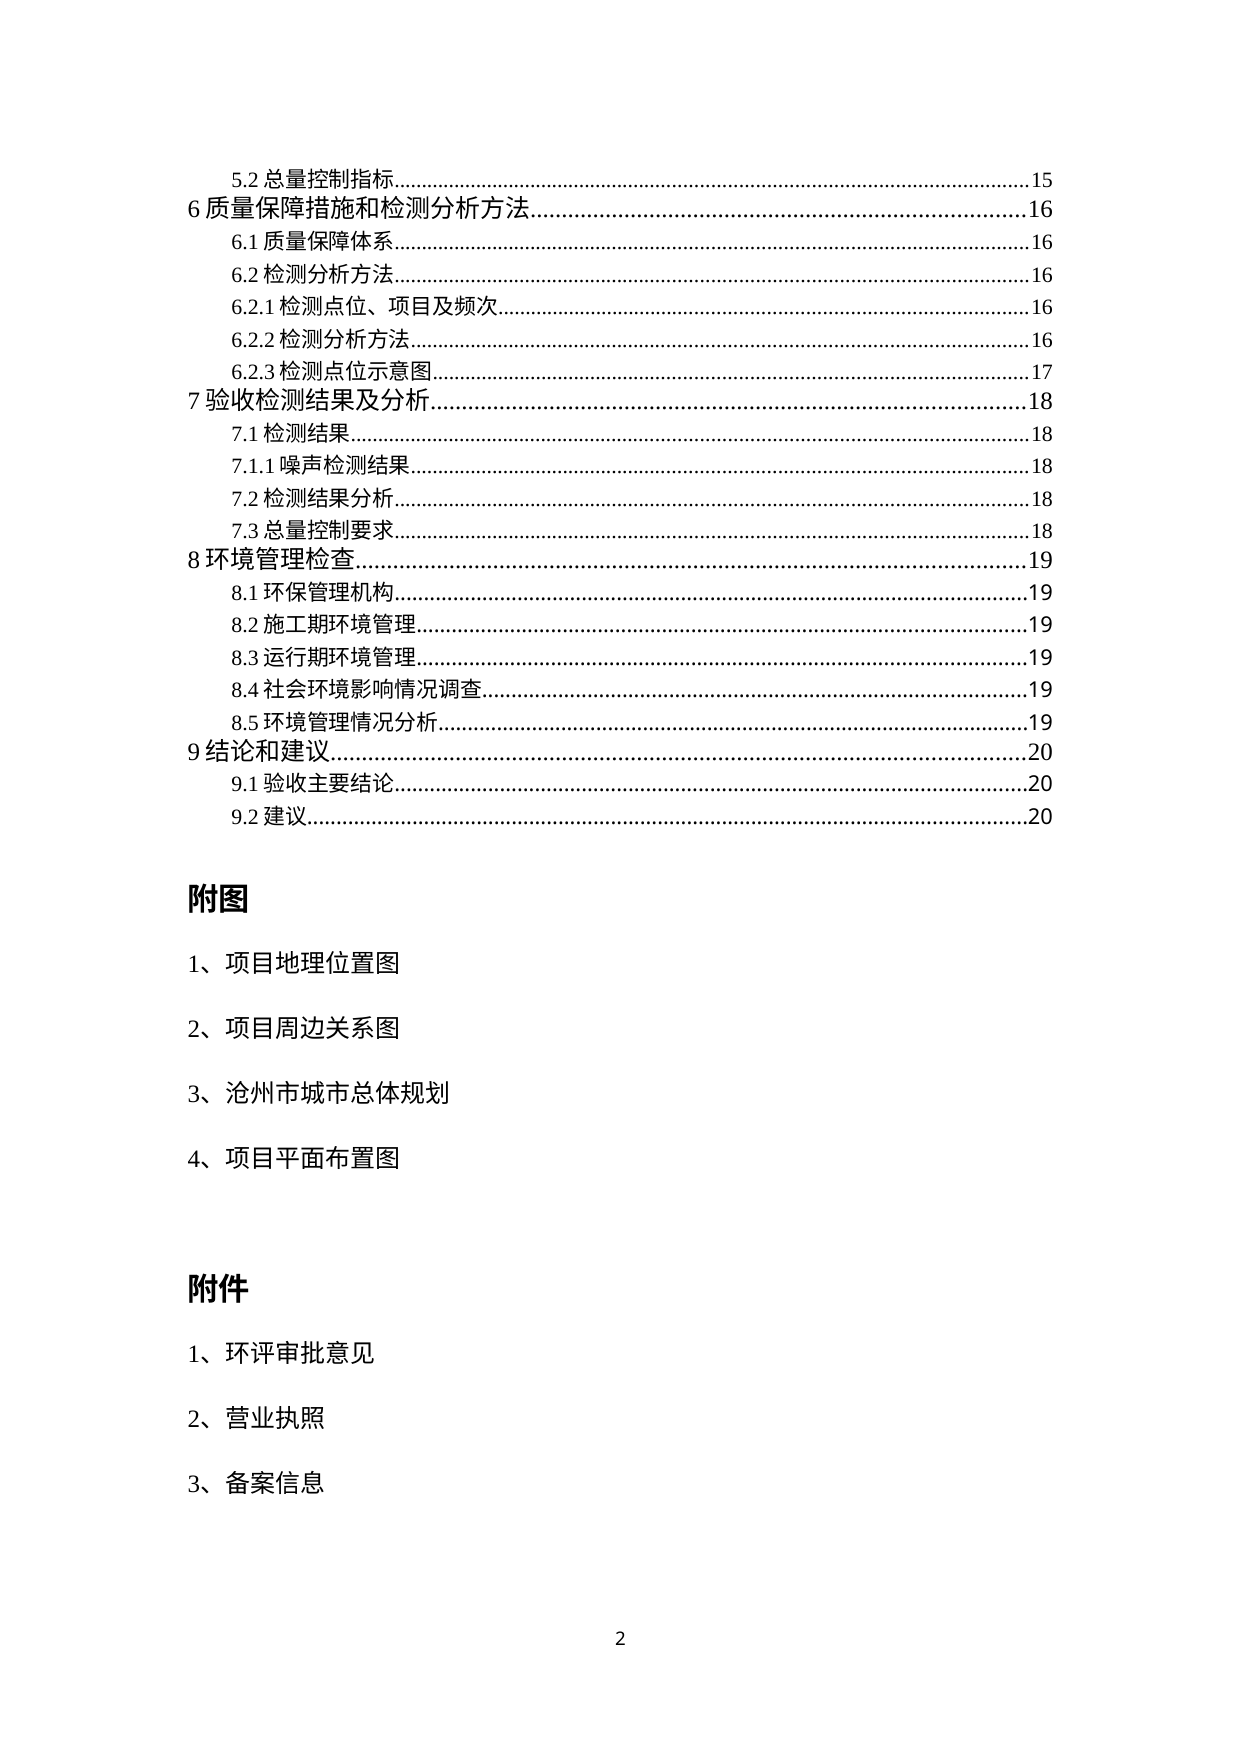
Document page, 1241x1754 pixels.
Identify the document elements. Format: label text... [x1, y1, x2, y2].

text 2、营业执照 [187, 1384, 1053, 1449]
text 6.2.3检测点位示意图 17 [231, 354, 1053, 386]
text 7验收检测结果及分析 18 [187, 386, 1053, 415]
text 8.1环保管理机构 19 [231, 574, 1053, 607]
text 1、项目地理位置图 [187, 929, 1053, 994]
text 5.2总量控制指标 15 [231, 162, 1053, 194]
text 2、项目周边关系图 [187, 994, 1053, 1059]
text 7.2检测结果分析 18 [231, 480, 1053, 513]
text 3、沧州市城市总体规划 [187, 1059, 1053, 1124]
text 8环境管理检查 19 [187, 545, 1053, 574]
text 附件 [187, 1254, 1053, 1319]
text 8.3运行期环境管理 19 [231, 639, 1053, 672]
text 8.4社会环境影响情况调查 19 [231, 672, 1053, 704]
text 附图 [187, 864, 1053, 929]
text 9结论和建议 20 [187, 737, 1053, 766]
text 8.5环境管理情况分析 19 [231, 704, 1053, 737]
text 6质量保障措施和检测分析方法 16 [187, 194, 1053, 224]
text 7.1检测结果 18 [231, 415, 1053, 448]
text 1、环评审批意见 [187, 1319, 1053, 1384]
text 4、项目平面布置图 [187, 1124, 1053, 1189]
text 6.2.1检测点位、项目及频次 16 [231, 289, 1053, 321]
text 3、备案信息 [187, 1449, 1053, 1514]
text 8.2施工期环境管理 19 [231, 607, 1053, 639]
text 7.3总量控制要求 18 [231, 513, 1053, 545]
text 7.1.1噪声检测结果 18 [231, 448, 1053, 480]
text 9.1验收主要结论 20 [231, 766, 1053, 799]
text 9.2建议 20 [231, 799, 1053, 831]
text 6.2检测分析方法 16 [231, 256, 1053, 289]
text 6.2.2检测分析方法 16 [231, 321, 1053, 354]
text 6.1质量保障体系 16 [231, 224, 1053, 256]
